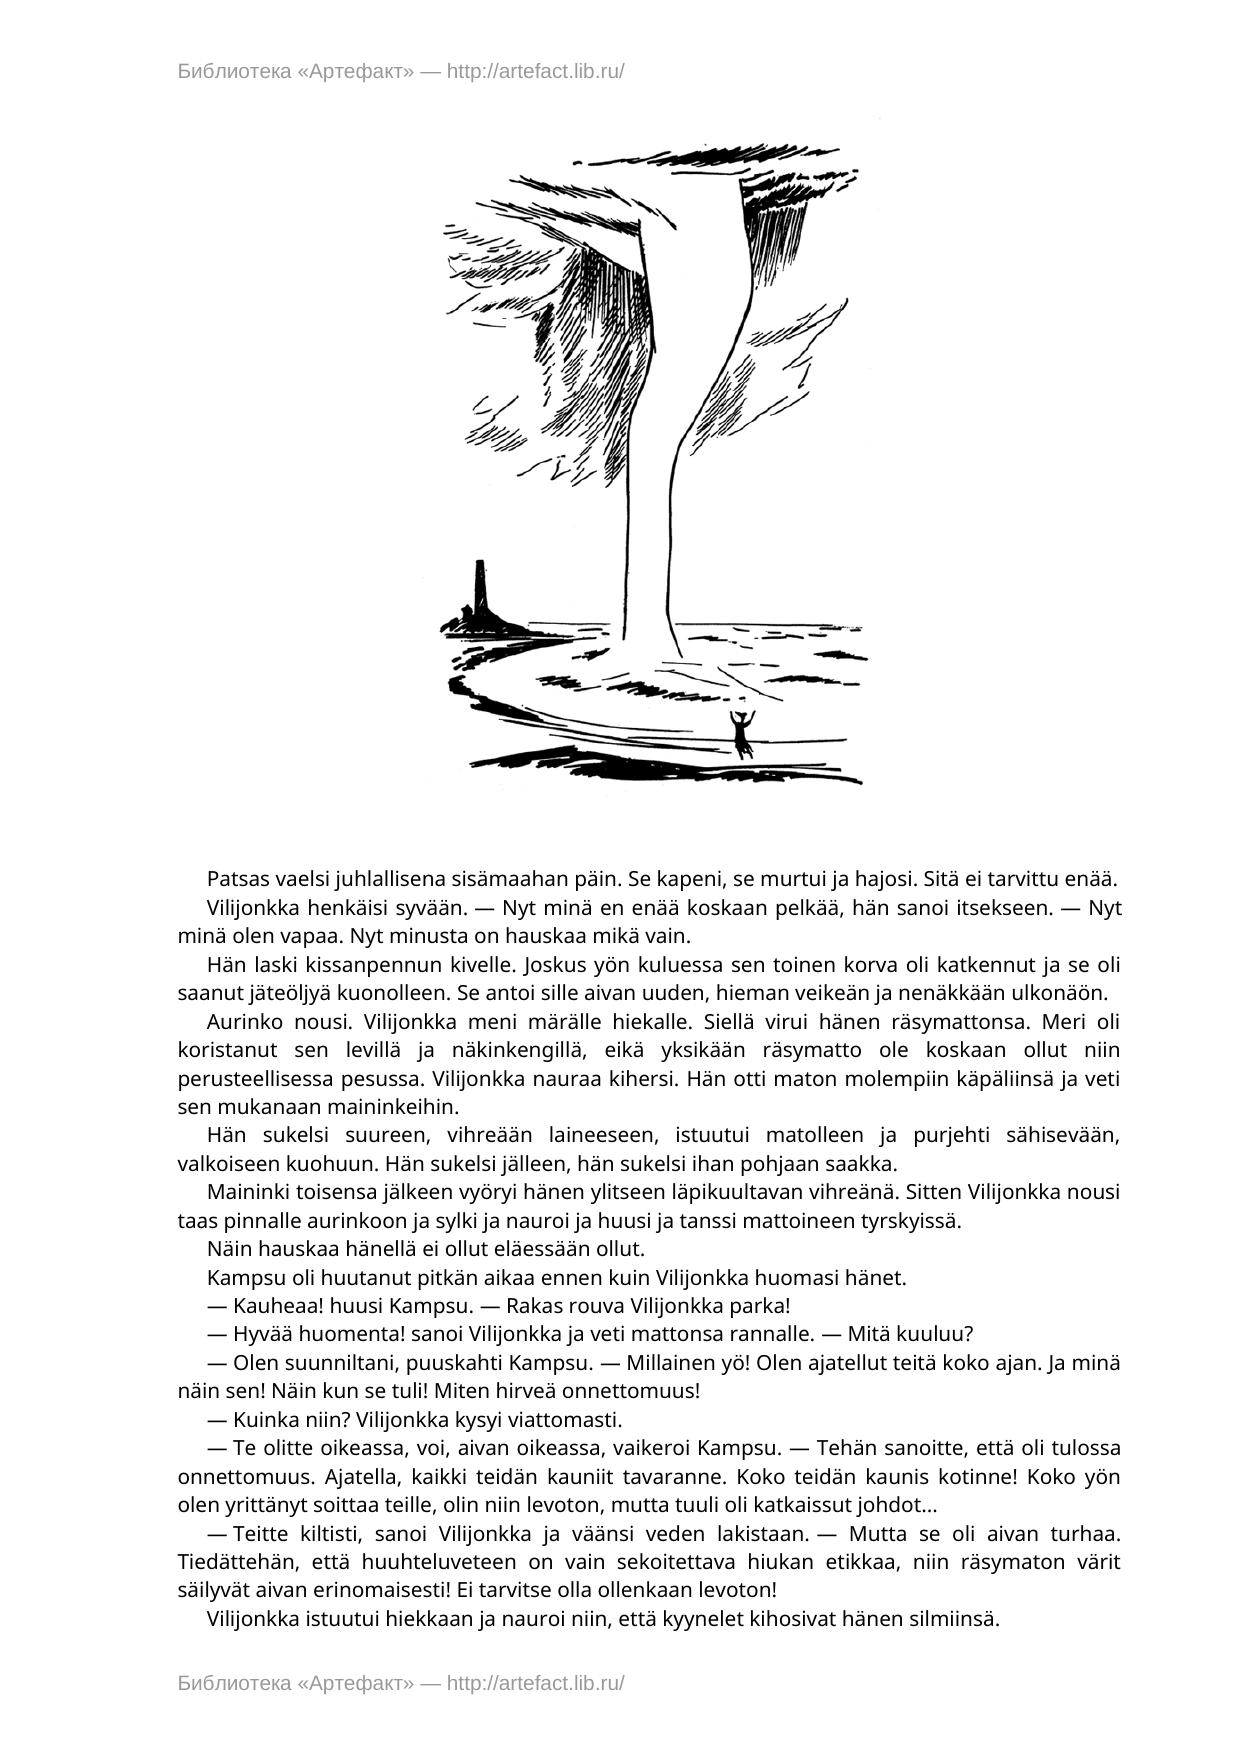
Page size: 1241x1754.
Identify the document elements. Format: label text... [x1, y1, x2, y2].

text — Hyvää huomenta! sanoi Vilijonkka ja veti mattonsa rannalle. — Mitä kuuluu? [177, 1319, 1122, 1348]
text Aurinko nousi. Vilijonkka meni märälle hiekalle. Siellä virui hänen räsymattonsa. Meri oli koristanut sen levillä ja näkinkengillä, eikä yksikään räsymatto ole koskaan ollut niin perusteellisessa pesussa. Vilijonkka nauraa kihersi. Hän otti maton molempiin käpäliinsä ja veti sen mukanaan maininkeihin. [177, 1007, 1122, 1121]
text — Teitte kiltisti, sanoi Vilijonkka ja väänsi veden lakistaan. — Mutta se oli aivan turhaa. Tiedättehän, että huuhteluveteen on vain sekoitettava hiukan etikkaa, niin räsymaton värit säilyvät aivan erinomaisesti! Ei tarvitse olla ollenkaan levoton! [177, 1519, 1122, 1604]
text Näin hauskaa hänellä ei ollut eläessään ollut. [177, 1234, 1122, 1263]
picture [393, 118, 906, 808]
text Hän sukelsi suureen, vihreään laineeseen, istuutui matolleen ja purjehti sähisevään, valkoiseen kuohuun. Hän sukelsi jälleen, hän sukelsi ihan pohjaan saakka. [177, 1121, 1122, 1177]
text — Te olitte oikeassa, voi, aivan oikeassa, vaikeroi Kampsu. — Tehän sanoitte, että oli tulossa onnettomuus. Ajatella, kaikki teidän kauniit tavaranne. Koko teidän kaunis kotinne! Koko yön olen yrittänyt soittaa teille, olin niin levoton, mutta tuuli oli katkaissut johdot... [177, 1433, 1122, 1519]
text Hän laski kissanpennun kivelle. Joskus yön kuluessa sen toinen korva oli katkennut ja se oli saanut jäteöljyä kuonolleen. Se antoi sille aivan uuden, hieman veikeän ja nenäkkään ulkonäön. [177, 950, 1122, 1007]
text Maininki toisensa jälkeen vyöryi hänen ylitseen läpikuultavan vihreänä. Sitten Vilijonkka nousi taas pinnalle aurinkoon ja sylki ja nauroi ja huusi ja tanssi mattoineen tyrskyissä. [177, 1177, 1122, 1234]
text Kampsu oli huutanut pitkän aikaa ennen kuin Vilijonkka huomasi hänet. [177, 1263, 1122, 1291]
text — Kauheaa! huusi Kampsu. — Rakas rouva Vilijonkka parka! [177, 1291, 1122, 1319]
text — Olen suunniltani, puuskahti Kampsu. — Millainen yö! Olen ajatellut teitä koko ajan. Ja minä näin sen! Näin kun se tuli! Miten hirveä onnettomuus! [177, 1348, 1122, 1405]
text Patsas vaelsi juhlallisena sisämaahan päin. Se kapeni, se murtui ja hajosi. Sitä ei tarvittu enää. [177, 864, 1122, 893]
text Vilijonkka henkäisi syvään. — Nyt minä en enää koskaan pelkää, hän sanoi itsekseen. — Nyt minä olen vapaa. Nyt minusta on hauskaa mikä vain. [177, 893, 1122, 950]
text Vilijonkka istuutui hiekkaan ja nauroi niin, että kyynelet kihosivat hänen silmiinsä. [177, 1604, 1122, 1632]
text — Kuinka niin? Vilijonkka kysyi viattomasti. [177, 1405, 1122, 1433]
